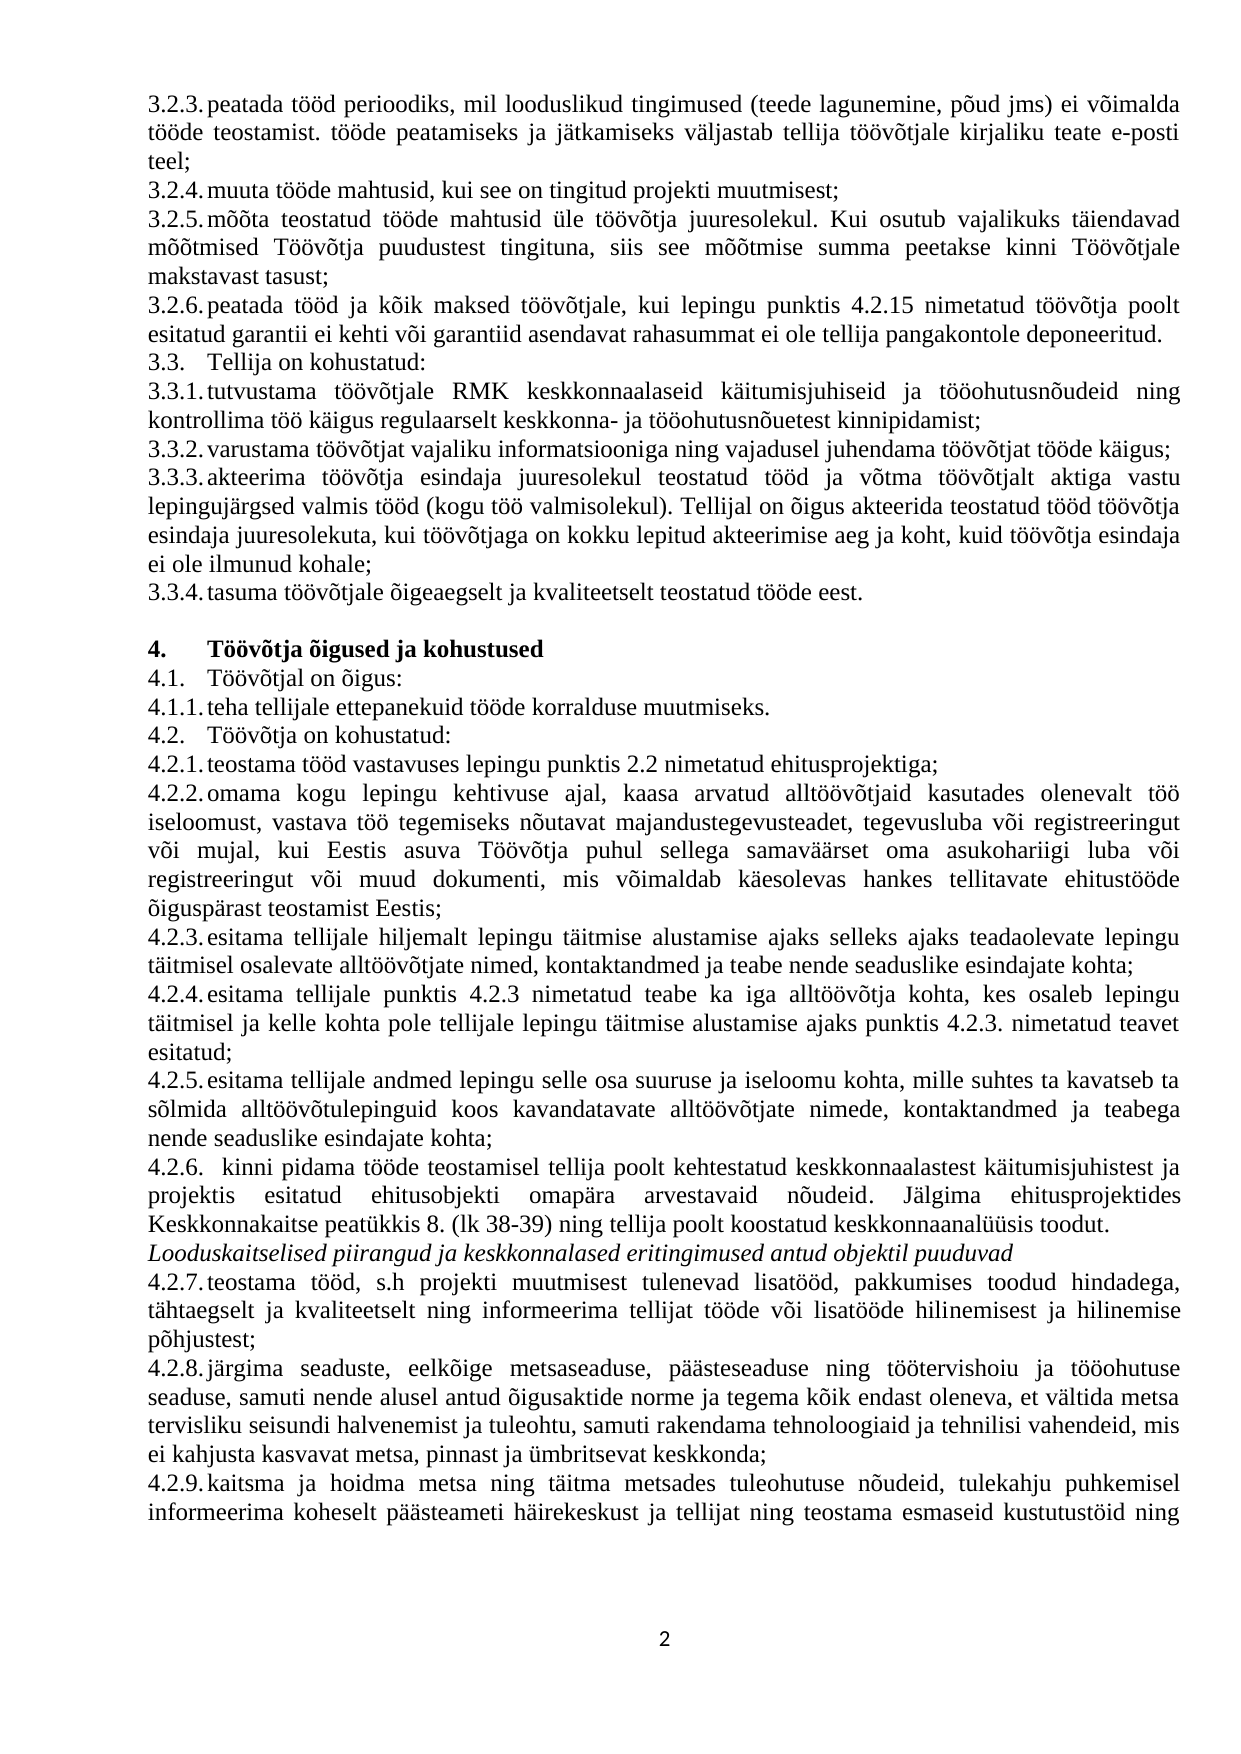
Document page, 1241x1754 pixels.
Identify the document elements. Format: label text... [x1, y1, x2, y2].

text omama kogu lepingu kehtivuse ajal, kaasa arvatud alltöövõtjaid kasutades olenevalt töö iseloomust, vastava töö tegemiseks nõutavat majandustegevusteadet, tegevusluba või registreeringut või mujal, kui Eestis asuva Töövõtja puhul sellega samaväärset oma asukohariigi luba või registreeringut või muud dokumenti, mis võimaldab käesolevas hankes tellitavate ehitustööde õiguspärast teostamist Eestis; [148, 778, 1181, 922]
text Töövõtja on kohustatud: [148, 720, 1181, 749]
text teostama tööd, s.h projekti muutmisest tulenevad lisatööd, pakkumises toodud hindadega, tähtaegselt ja kvaliteetselt ning informeerima tellijat tööde või lisatööde hilinemisest ja hilinemise põhjustest; [148, 1267, 1181, 1353]
text akteerima töövõtja esindaja juuresolekul teostatud tööd ja võtma töövõtjalt aktiga vastu lepingujärgsed valmis tööd (kogu töö valmisolekul). Tellijal on õigus akteerida teostatud tööd töövõtja esindaja juuresolekuta, kui töövõtjaga on kokku lepitud akteerimise aeg ja koht, kuid töövõtja esindaja ei ole ilmunud kohale; [148, 462, 1181, 577]
text kinni pidama tööde teostamisel tellija poolt kehtestatud keskkonnaalastest käitumisjuhistest ja projektis esitatud ehitusobjekti omapära arvestavaid nõudeid. Jälgima ehitusprojektides Keskkonnakaitse peatükkis 8. (lk 38-39) ning tellija poolt koostatud keskkonnaanalüüsis toodut. [148, 1152, 1181, 1238]
text esitama tellijale hiljemalt lepingu täitmise alustamise ajaks selleks ajaks teadaolevate lepingu täitmisel osalevate alltöövõtjate nimed, kontaktandmed ja teabe nende seaduslike esindajate kohta; [148, 922, 1181, 979]
text järgima seaduste, eelkõige metsaseaduse, päästeseaduse ning töötervishoiu ja tööohutuse seaduse, samuti nende alusel antud õigusaktide norme ja tegema kõik endast oleneva, et vältida metsa tervisliku seisundi halvenemist ja tuleohtu, samuti rakendama tehnoloogiaid ja tehnilisi vahendeid, mis ei kahjusta kasvavat metsa, pinnast ja ümbritsevat keskkonda; [148, 1353, 1181, 1468]
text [148, 1468, 1181, 1525]
text Töövõtjal on õigus: [148, 663, 1181, 692]
text muuta tööde mahtusid, kui see on tingitud projekti muutmisest; [148, 175, 1181, 204]
text tutvustama töövõtjale RMK keskkonnaalaseid käitumisjuhiseid ja tööohutusnõudeid ning kontrollima töö käigus regulaarselt keskkonna- ja tööohutusnõuetest kinnipidamist; [148, 376, 1181, 434]
text esitama tellijale punktis 4.2.3 nimetatud teabe ka iga alltöövõtja kohta, kes osaleb lepingu täitmisel ja kelle kohta pole tellijale lepingu täitmise alustamise ajaks punktis 4.2.3. nimetatud teavet esitatud; [148, 979, 1181, 1065]
text teha tellijale ettepanekuid tööde korralduse muutmiseks. [148, 692, 1181, 720]
text tasuma töövõtjale õigeaegselt ja kvaliteetselt teostatud tööde eest. [148, 577, 1181, 606]
text varustama töövõtjat vajaliku informatsiooniga ning vajadusel juhendama töövõtjat tööde käigus; [148, 434, 1181, 462]
text Tellija on kohustatud: [148, 347, 1181, 376]
text Töövõtja õigused ja kohustused [148, 634, 1181, 663]
text esitama tellijale andmed lepingu selle osa suuruse ja iseloomu kohta, mille suhtes ta kavatseb ta sõlmida alltöövõtulepinguid koos kavandatavate alltöövõtjate nimede, kontaktandmed ja teabega nende seaduslike esindajate kohta; [148, 1065, 1181, 1152]
text mõõta teostatud tööde mahtusid üle töövõtja juuresolekul. Kui osutub vajalikuks täiendavad mõõtmised Töövõtja puudustest tingituna, siis see mõõtmise summa peetakse kinni Töövõtjale makstavast tasust; [148, 204, 1181, 290]
list Looduskaitselised piirangud ja keskkonnalased eritingimused antud objektil puuduvad [148, 1238, 1181, 1267]
text teostama tööd vastavuses lepingu punktis 2.2 nimetatud ehitusprojektiga; [148, 749, 1181, 778]
text peatada tööd ja kõik maksed töövõtjale, kui lepingu punktis 4.2.15 nimetatud töövõtja poolt esitatud garantii ei kehti või garantiid asendavat rahasummat ei ole tellija pangakontole deponeeritud. [148, 290, 1181, 347]
text peatada tööd perioodiks, mil looduslikud tingimused (teede lagunemine, põud jms) ei võimalda tööde teostamist. tööde peatamiseks ja jätkamiseks väljastab tellija töövõtjale kirjaliku teate e-posti teel; [148, 89, 1181, 175]
